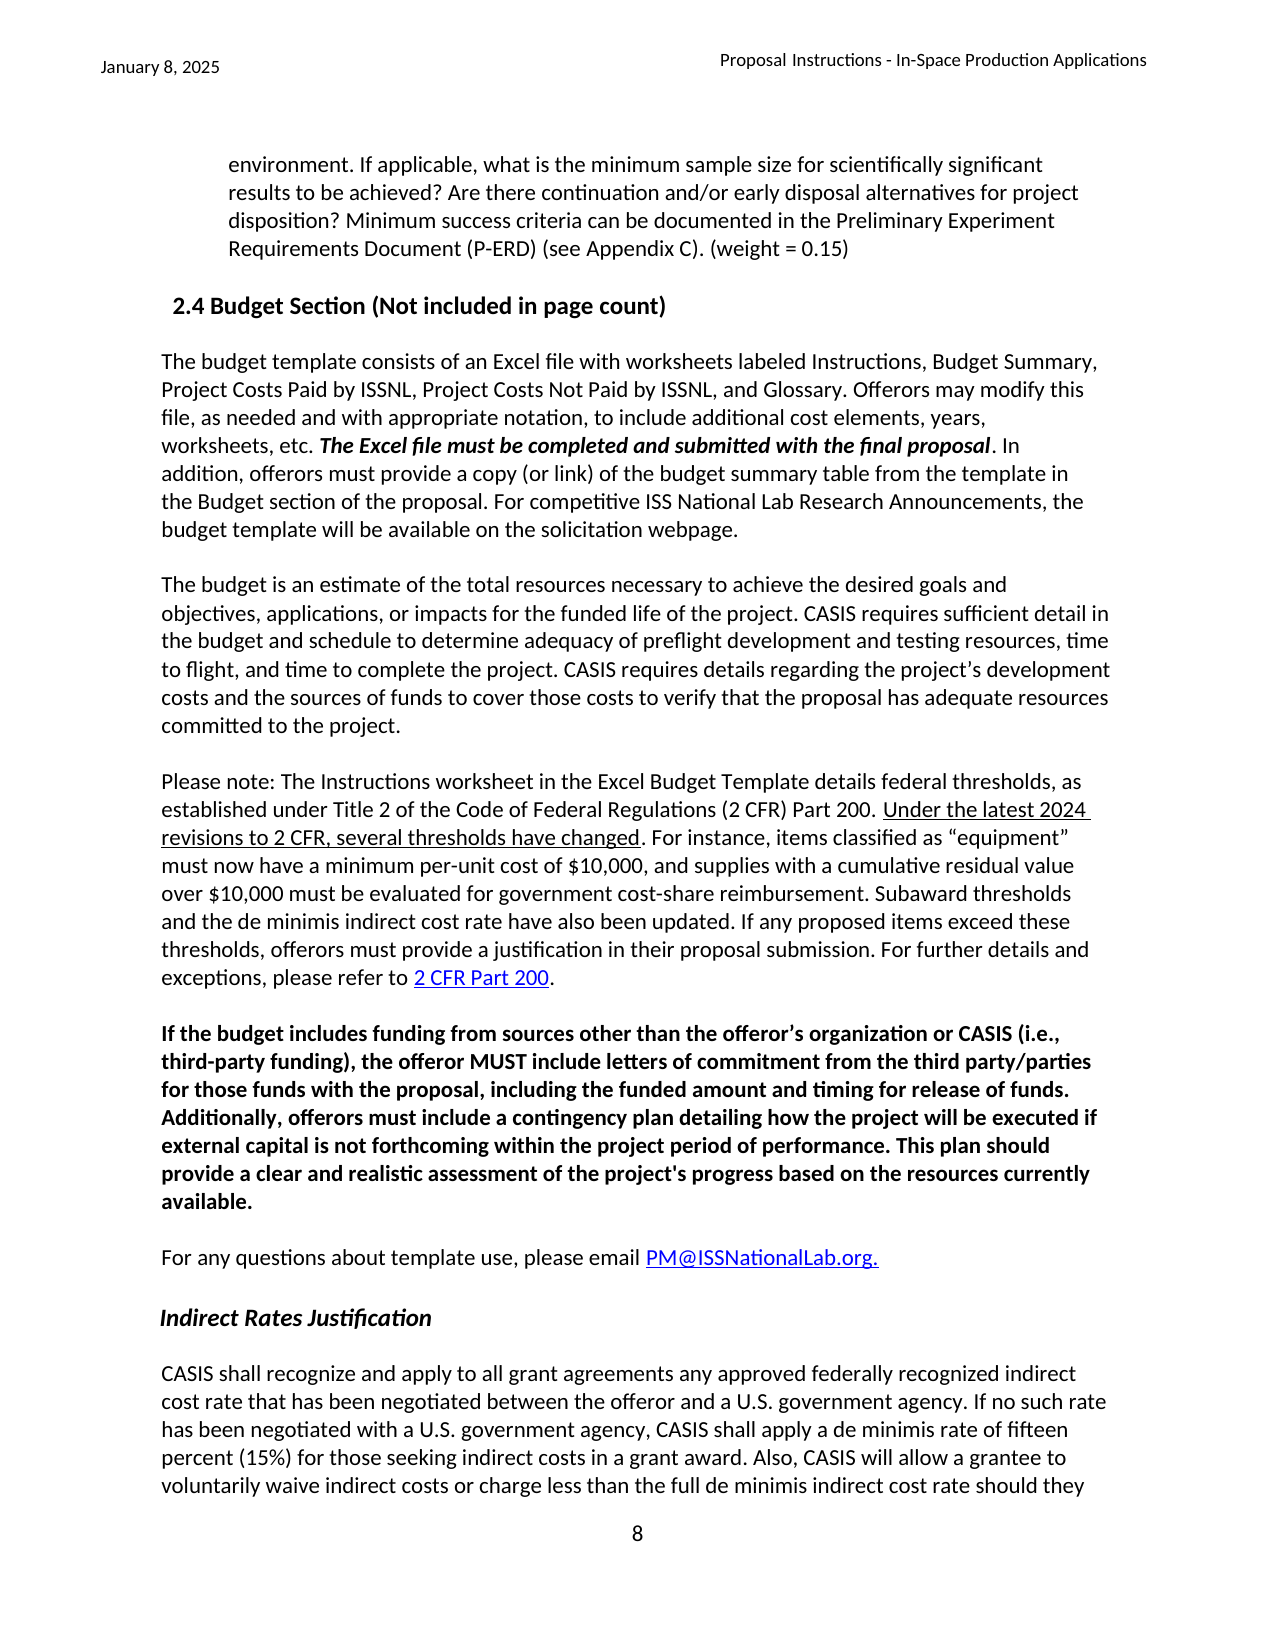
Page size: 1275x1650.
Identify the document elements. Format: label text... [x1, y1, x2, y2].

text The budget is an estimate of the total resources necessary to achieve the desired goals and objectives, applications, or impacts for the funded life of the project. CASIS requires sufficient detail in the budget and schedule to determine adequacy of preflight development and testing resources, time to flight, and time to complete the project. CASIS requires details regarding the project’s development costs and the sources of funds to cover those costs to verify that the proposal has adequate resources committed to the project. [161, 571, 1113, 739]
text Please note: The Instructions worksheet in the Excel Budget Template details federal thresholds, as established under Title 2 of the Code of Federal Regulations (2 CFR) Part 200. Under the latest 2024 revisions to 2 CFR, several thresholds have changed. For instance, items classified as “equipment” must now have a minimum per-unit cost of $10,000, and supplies with a cumulative residual value over $10,000 must be evaluated for government cost-share reimbursement. Subaward thresholds and the de minimis indirect cost rate have also been updated. If any proposed items exceed these thresholds, offerors must provide a justification in their proposal submission. For further details and exceptions, please refer to 2 CFR Part 200. [161, 767, 1113, 991]
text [161, 1359, 1114, 1499]
text If the budget includes funding from sources other than the offeror’s organization or CASIS (i.e., third-party funding), the offeror MUST include letters of commitment from the third party/parties for those funds with the proposal, including the funded amount and timing for release of funds. Additionally, offerors must include a contingency plan detailing how the project will be executed if external capital is not forthcoming within the project period of performance. This plan should provide a clear and realistic assessment of the project's progress based on the resources currently available. [161, 1019, 1113, 1215]
text The budget template consists of an Excel file with worksheets labeled Instructions, Budget Summary, Project Costs Paid by ISSNL, Project Costs Not Paid by ISSNL, and Glossary. Offerors may modify this file, as needed and with appropriate notation, to include additional cost elements, years, worksheets, etc. The Excel file must be completed and submitted with the final proposal. In addition, offerors must provide a copy (or link) of the budget summary table from the template in the Budget section of the proposal. For competitive ISS National Lab Research Announcements, the budget template will be available on the solicitation webpage. [161, 347, 1102, 543]
text For any questions about template use, please email PM@ISSNationalLab.org. [161, 1243, 1111, 1271]
subtitle Indirect Rates Justification [159, 1301, 1125, 1332]
subtitle Budget Section (Not included in page count) [172, 290, 1125, 321]
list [191, 150, 1099, 262]
